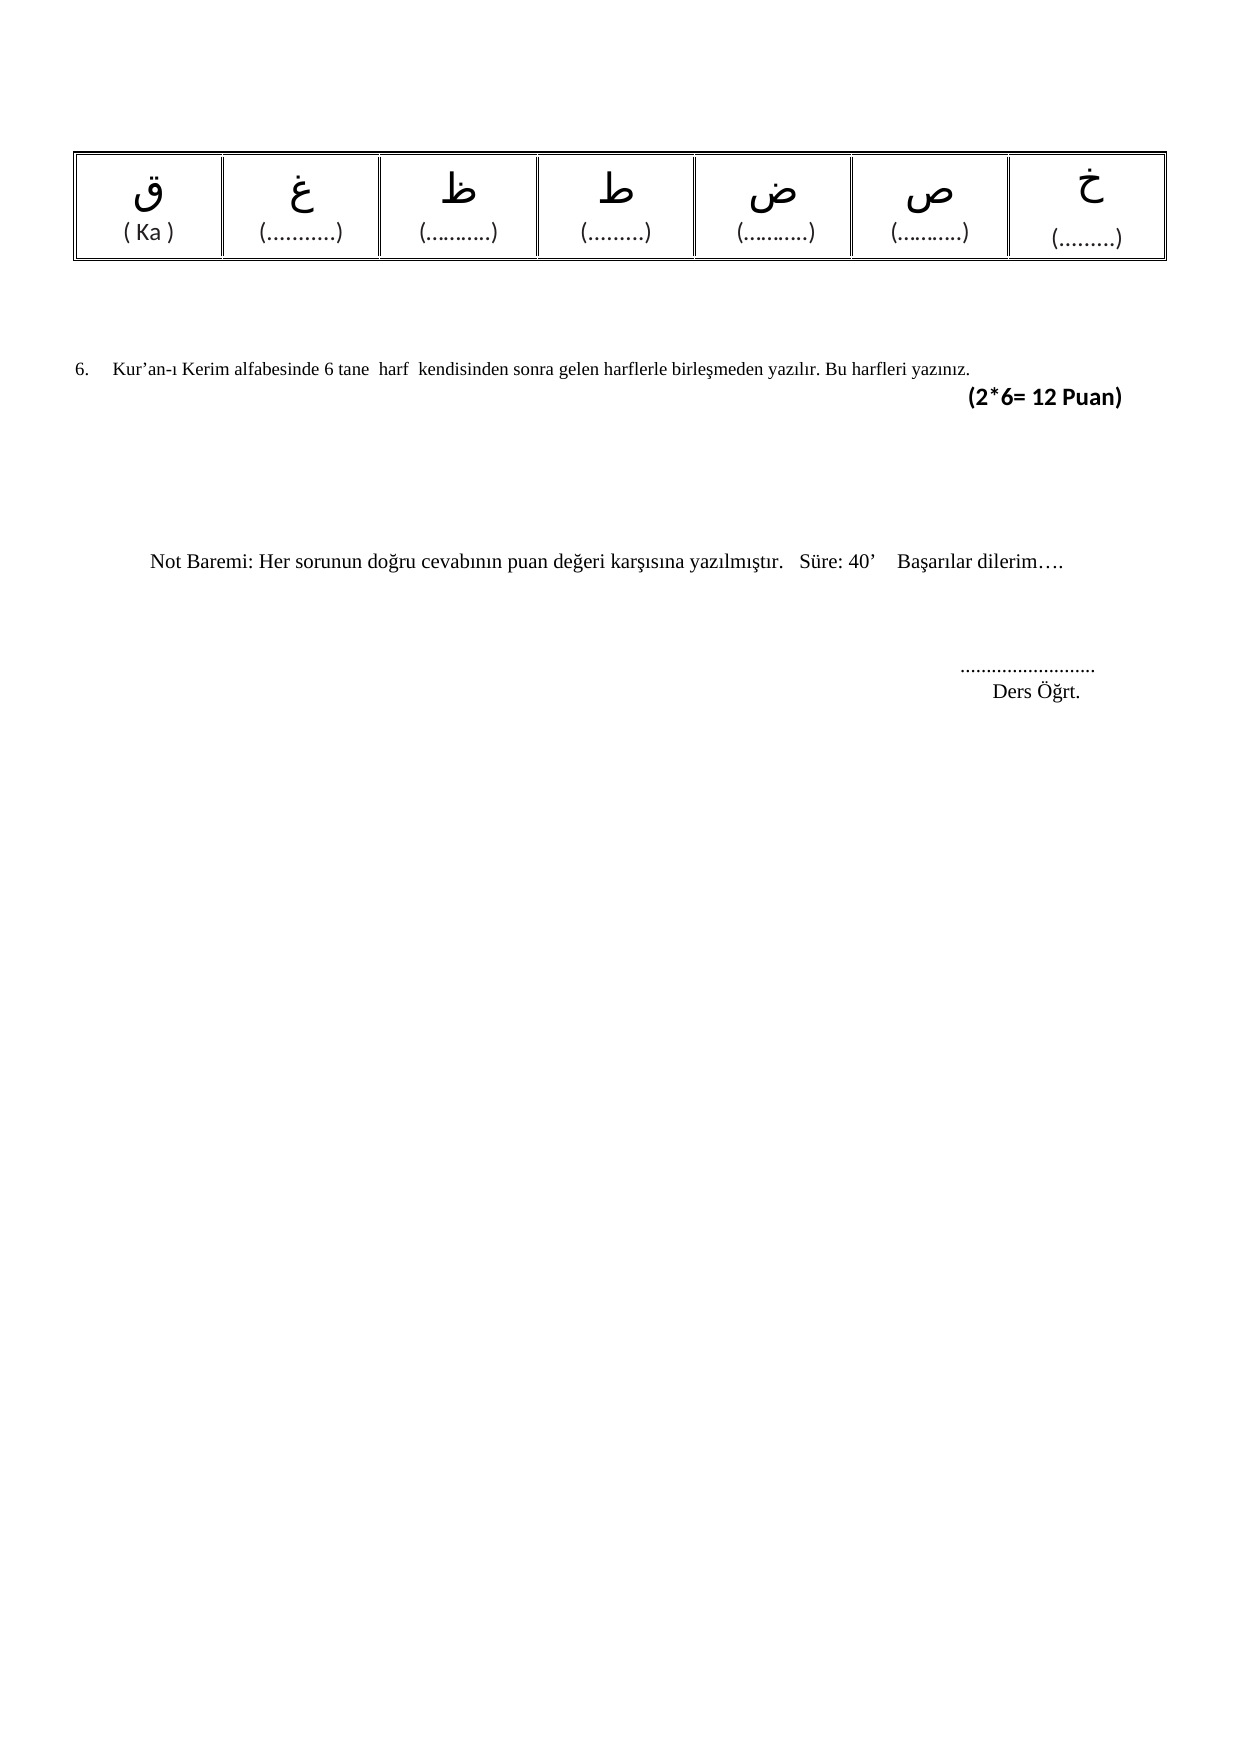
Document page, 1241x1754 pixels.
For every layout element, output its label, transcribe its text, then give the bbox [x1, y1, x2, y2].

list Not Baremi: Her sorunun doğru cevabının puan değeri karşısına yazılmıştır. Süre: 40’ Başarılar dilerim…. [150, 549, 1165, 573]
table_header ظ (………..) [380, 155, 537, 258]
table_header ص (………..) [852, 155, 1008, 258]
list Ders Öğrt. [961, 679, 1165, 703]
table_header ق ( Ka ) [77, 155, 222, 258]
table_header ط (.........) [537, 155, 694, 258]
table_header خ (.........) [1008, 155, 1164, 258]
list (2*6= 12 Puan) [150, 381, 1165, 412]
table_header غ (...........) [222, 153, 380, 258]
list Kur’an-ı Kerim alfabesinde 6 tane harf kendisinden sonra gelen harflerle birleşmeden yazılır. Bu harfleri yazınız. [75, 358, 1165, 380]
list .......................... [887, 653, 1165, 677]
table_header ض (………..) [695, 153, 852, 258]
